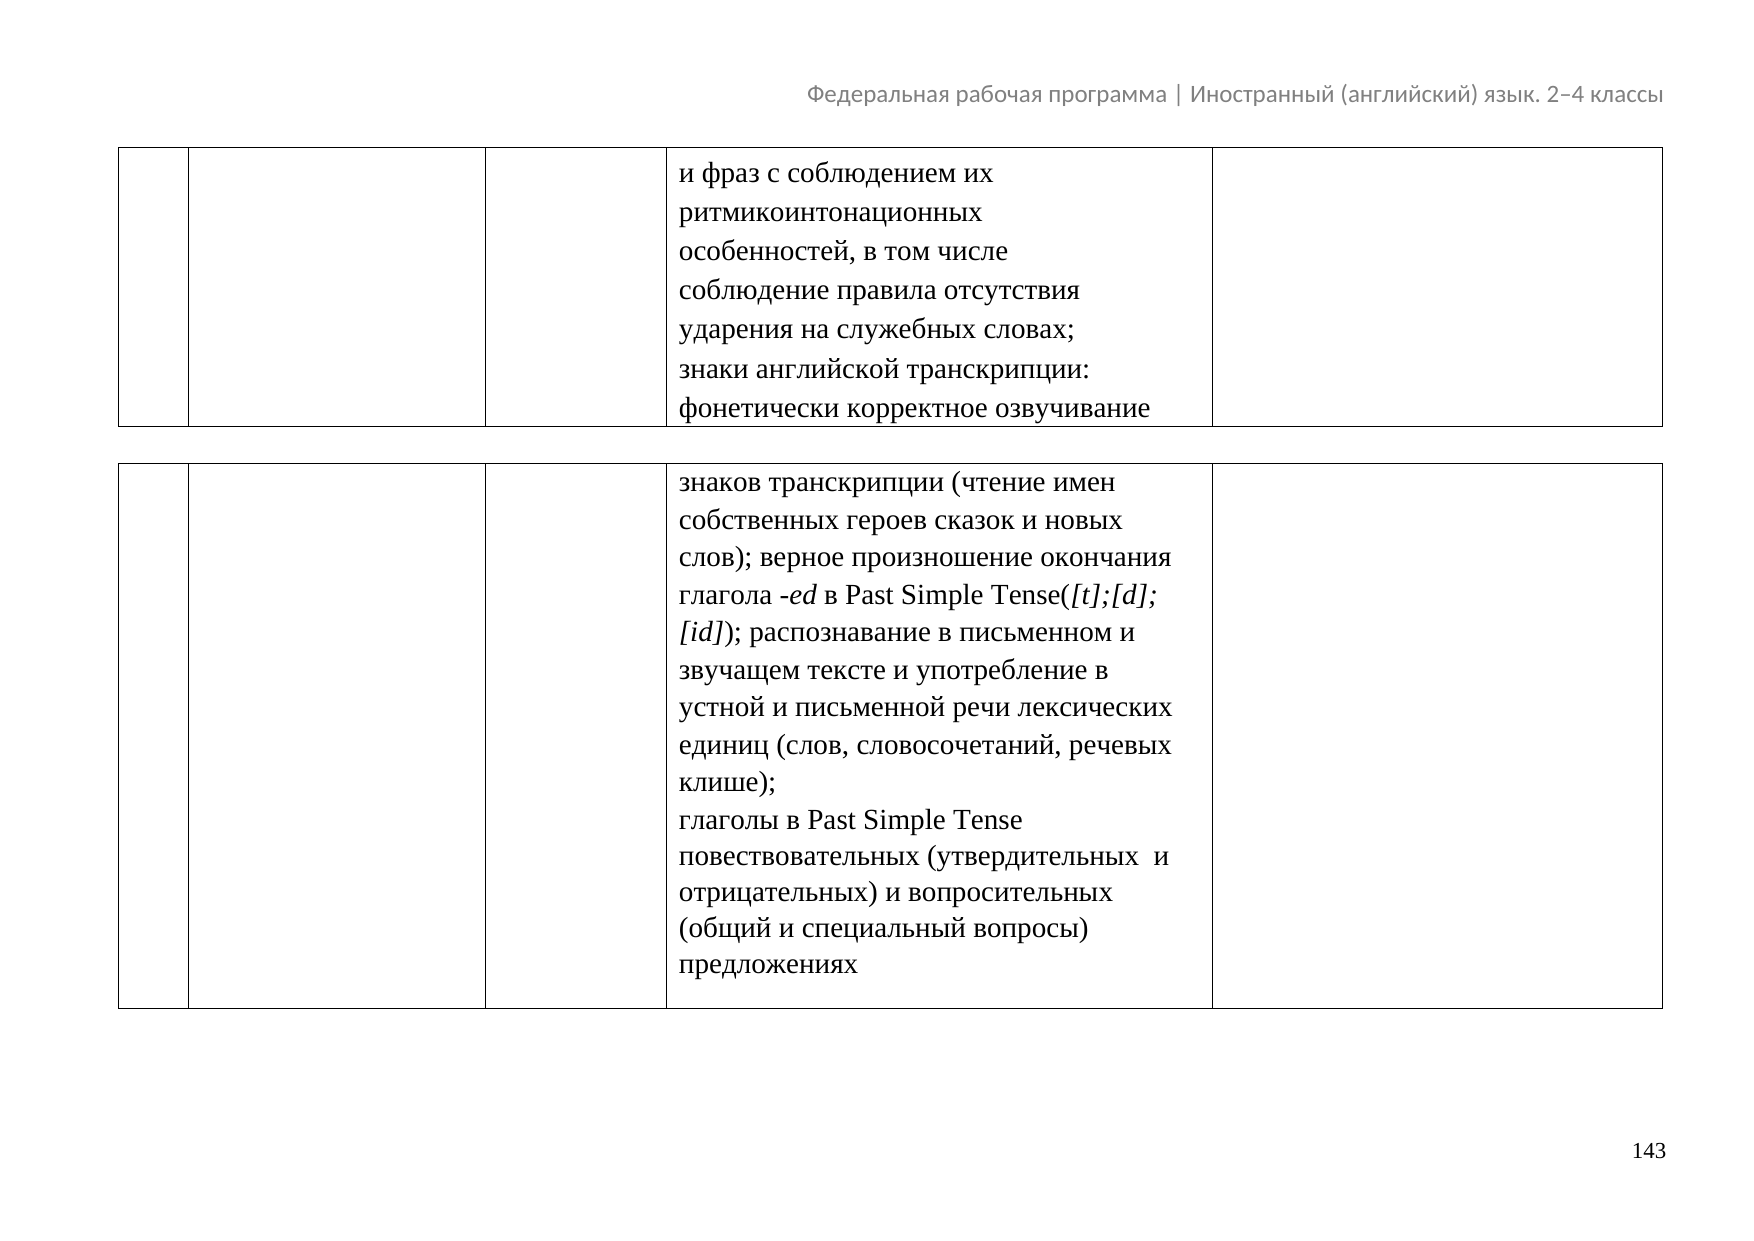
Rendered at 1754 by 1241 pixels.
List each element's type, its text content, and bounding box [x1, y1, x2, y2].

table_header [119, 148, 188, 426]
table_header [486, 148, 666, 426]
table_header [189, 148, 485, 426]
table_header [1213, 148, 1662, 426]
table_header [486, 464, 666, 1008]
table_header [667, 148, 1212, 426]
table_header знаков транскрипции (чтение имен собственных героев сказок и новых слов); верное произношение окончания глагола -ed в Past Simple Tense([t];[d];[id]); распознавание в письменном и звучащем тексте и употребление в устной и письменной речи лексических единиц (слов, словосочетаний, речевых клише); глаголы в Past Simple Tense повествовательных (утвердительных и отрицательных) и вопросительных (общий и специальный вопросы) предложениях [667, 464, 1212, 1008]
table_header [189, 464, 485, 1008]
table_header [119, 464, 188, 1008]
table_header [1213, 464, 1662, 1008]
